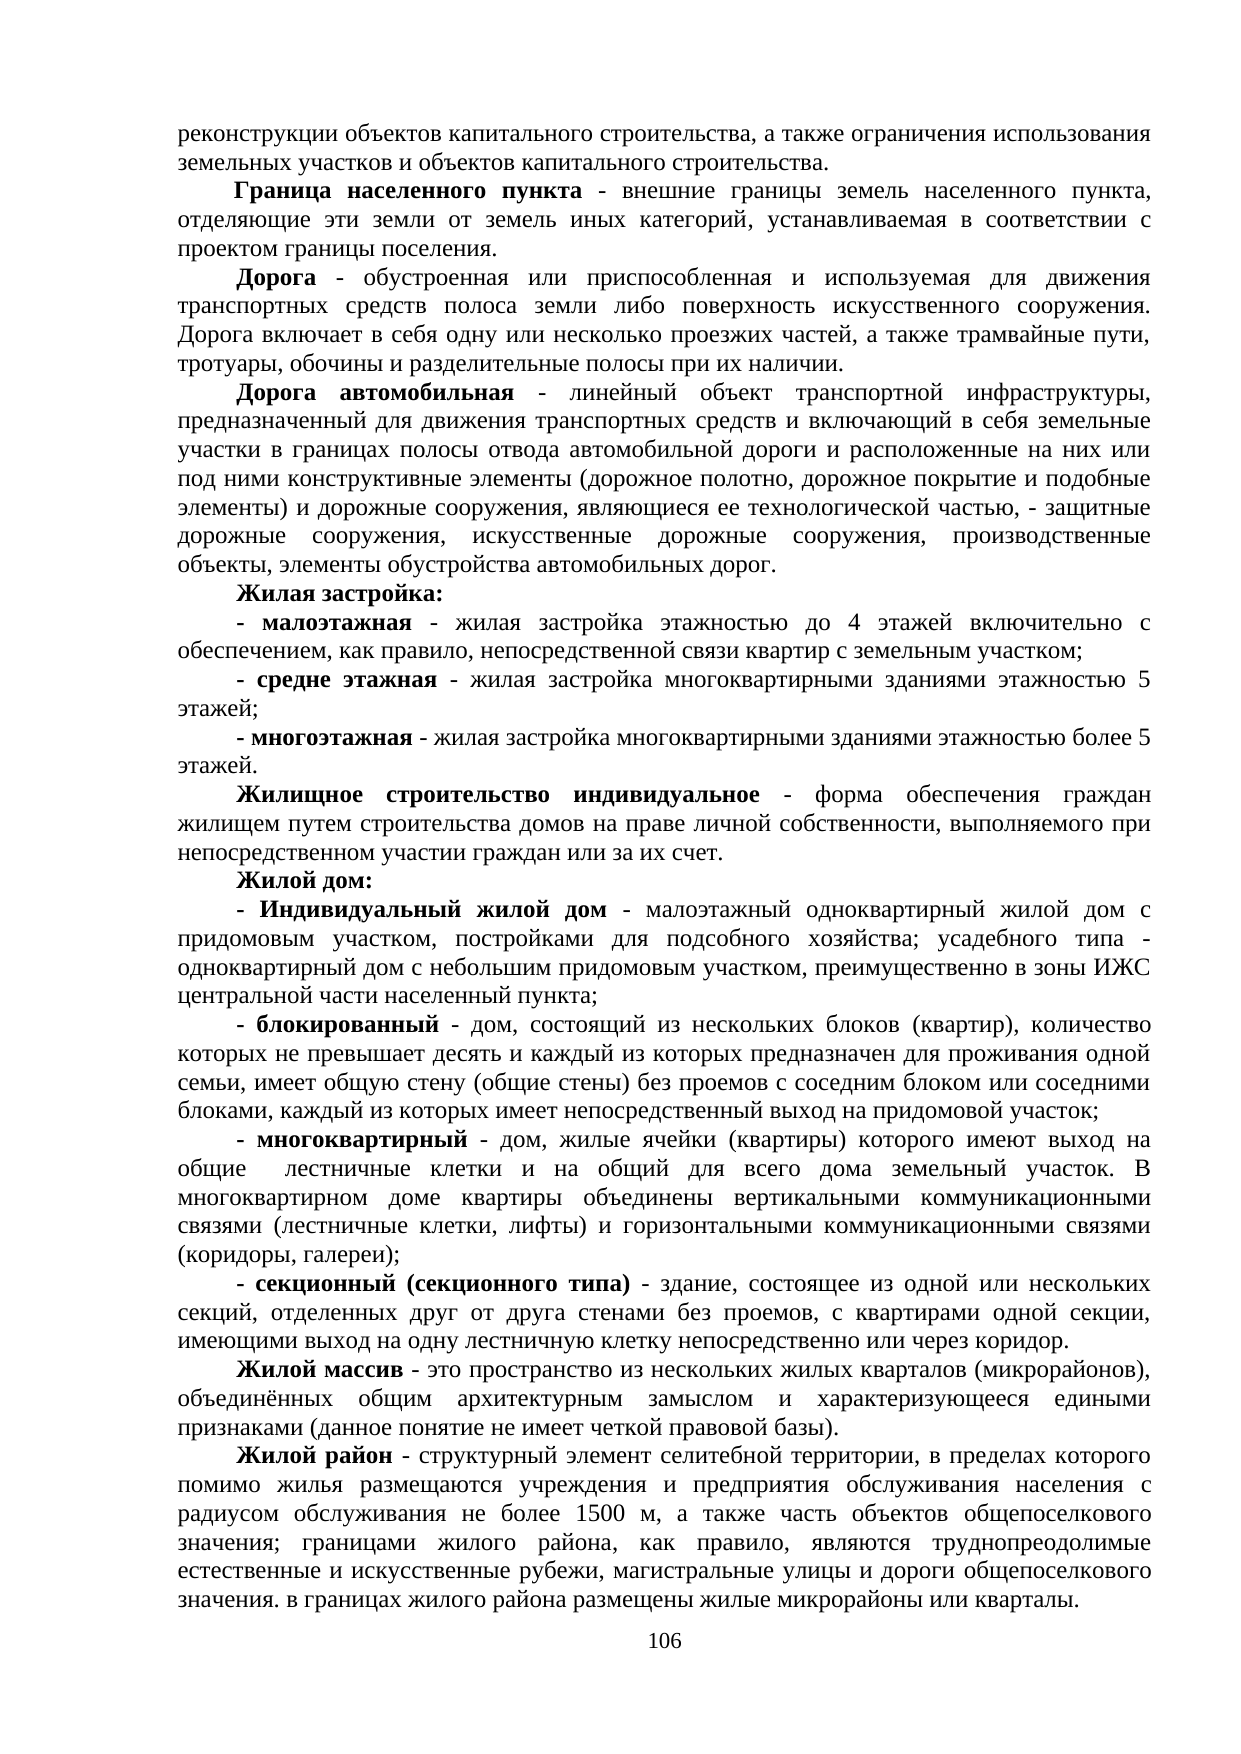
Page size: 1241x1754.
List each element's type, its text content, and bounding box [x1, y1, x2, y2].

text - многоэтажная - жилая застройка многоквартирными зданиями этажностью более 5 этажей. [177, 722, 1152, 779]
text - малоэтажная - жилая застройка этажностью до 4 этажей включительно с обеспечением, как правило, непосредственной связи квартир с земельным участком; [177, 607, 1152, 664]
text - секционный (секционного типа) - здание, состоящее из одной или нескольких секций, отделенных друг от друга стенами без проемов, с квартирами одной секции, имеющими выход на одну лестничную клетку непосредственно или через коридор. [177, 1268, 1152, 1354]
text - блокированный - дом, состоящий из нескольких блоков (квартир), количество которых не превышает десять и каждый из которых предназначен для проживания одной семьи, имеет общую стену (общие стены) без проемов с соседним блоком или соседними блоками, каждый из которых имеет непосредственный выход на придомовой участок; [177, 1009, 1152, 1124]
text Дорога - обустроенная или приспособленная и используемая для движения транспортных средств полоса земли либо поверхность искусственного сооружения. Дорога включает в себя одну или несколько проезжих частей, а также трамвайные пути, тротуары, обочины и разделительные полосы при их наличии. [177, 262, 1152, 377]
text Жилищное строительство индивидуальное - форма обеспечения граждан жилищем путем строительства домов на праве личной собственности, выполняемого при непосредственном участии граждан или за их счет. [177, 779, 1152, 866]
text - многоквартирный - дом, жилые ячейки (квартиры) которого имеют выход на общие лестничные клетки и на общий для всего дома земельный участок. В многоквартирном доме квартиры объединены вертикальными коммуникационными связями (лестничные клетки, лифты) и горизонтальными коммуникационными связями (коридоры, галереи); [177, 1124, 1152, 1268]
text Жилой массив - это пространство из нескольких жилых кварталов (микрорайонов), объединённых общим архитектурным замыслом и характеризующееся едиными признаками (данное понятие не имеет четкой правовой базы). [177, 1354, 1152, 1441]
text - Индивидуальный жилой дом - малоэтажный одноквартирный жилой дом с придомовым участком, постройками для подсобного хозяйства; усадебного типа - одноквартирный дом с небольшим придомовым участком, преимущественно в зоны ИЖС центральной части населенный пункта; [177, 894, 1152, 1009]
text Жилая застройка: [177, 578, 1152, 607]
text Жилой дом: [177, 866, 1152, 894]
text Жилой район - структурный элемент селитебной территории, в пределах которого помимо жилья размещаются учреждения и предприятия обслуживания населения с радиусом обслуживания не более 1500 м, а также часть объектов общепоселкового значения; границами жилого района, как правило, являются труднопреодолимые естественные и искусственные рубежи, магистральные улицы и дороги общепоселкового значения. в границах жилого района размещены жилые микрорайоны или кварталы. [177, 1441, 1152, 1613]
text - средне этажная - жилая застройка многоквартирными зданиями этажностью 5 этажей; [177, 664, 1152, 722]
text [177, 118, 1152, 176]
text Дорога автомобильная - линейный объект транспортной инфраструктуры, предназначенный для движения транспортных средств и включающий в себя земельные участки в границах полосы отвода автомобильной дороги и расположенные на них или под ними конструктивные элементы (дорожное полотно, дорожное покрытие и подобные элементы) и дорожные сооружения, являющиеся ее технологической частью, - защитные дорожные сооружения, искусственные дорожные сооружения, производственные объекты, элементы обустройства автомобильных дорог. [177, 377, 1152, 578]
text Граница населенного пункта - внешние границы земель населенного пункта, отделяющие эти земли от земель иных категорий, устанавливаемая в соответствии с проектом границы поселения. [177, 176, 1152, 262]
